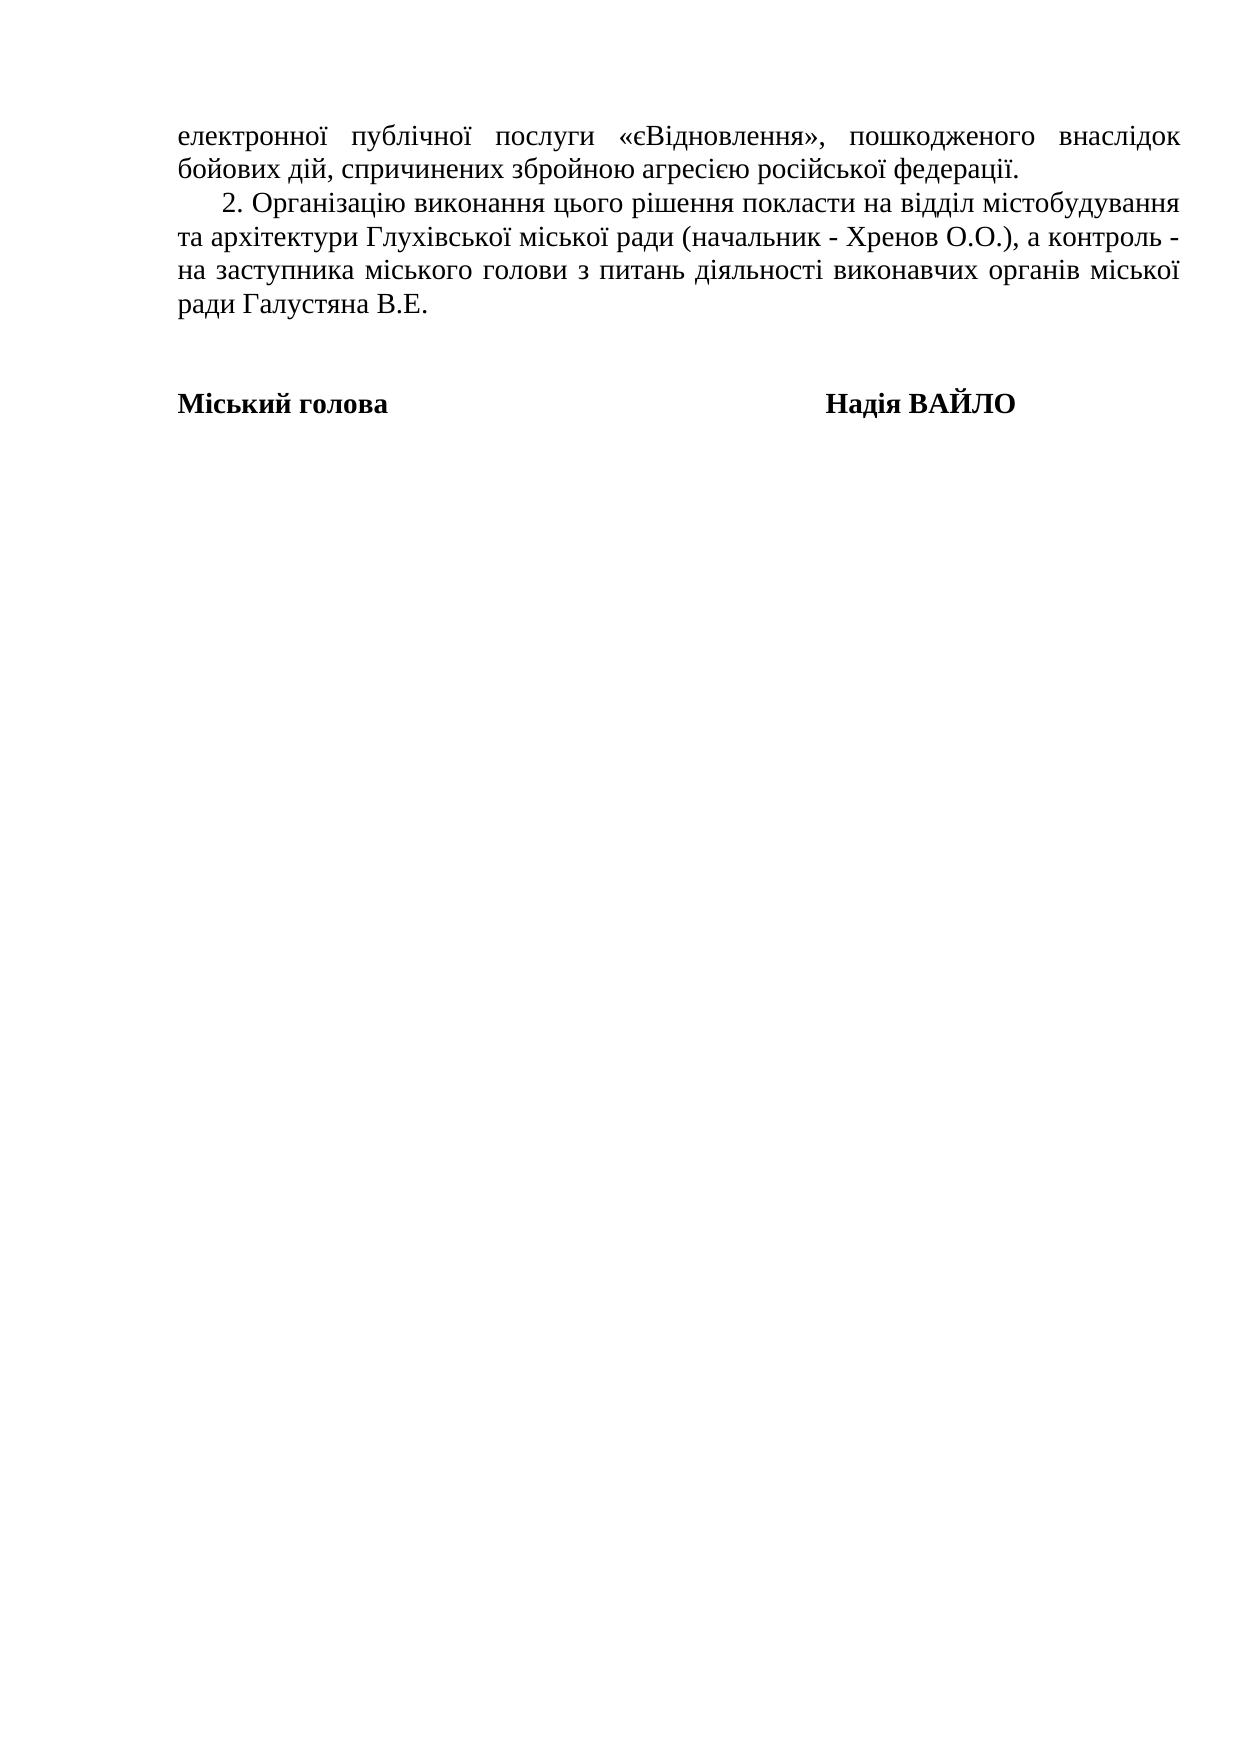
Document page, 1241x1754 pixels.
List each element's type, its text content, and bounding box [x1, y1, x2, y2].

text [177, 118, 1181, 185]
text 2. Організацію виконання цього рішення покласти на відділ містобудування та архітектури Глухівської міської ради (начальник - Хренов О.О.), а контроль - на заступника міського голови з питань діяльності виконавчих органів міської ради Галустяна В.Е. [177, 185, 1181, 319]
text Міський голова Надія ВАЙЛО [177, 386, 1181, 420]
